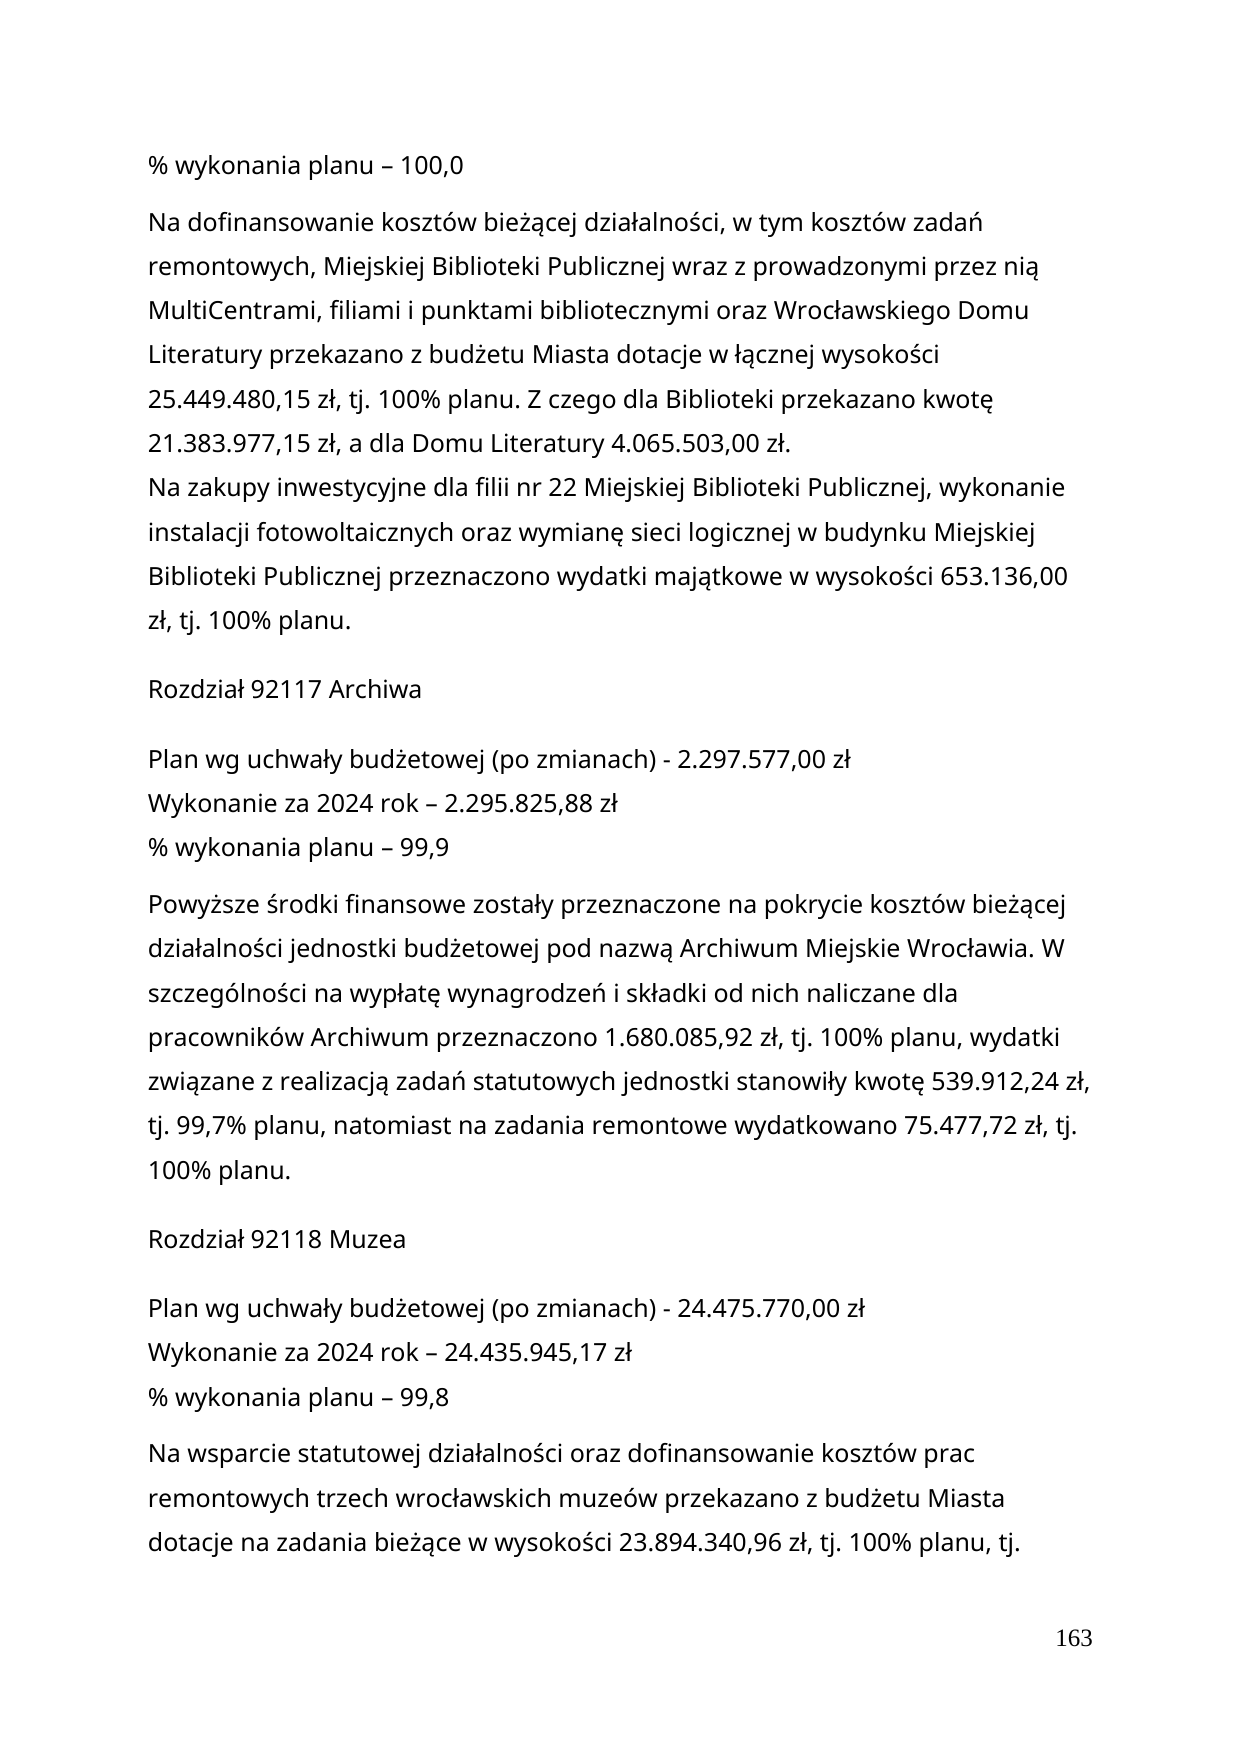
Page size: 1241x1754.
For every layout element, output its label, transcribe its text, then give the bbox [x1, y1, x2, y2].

text Na dofinansowanie kosztów bieżącej działalności, w tym kosztów zadań remontowych, Miejskiej Biblioteki Publicznej wraz z prowadzonymi przez nią MultiCentrami, filiami i punktami bibliotecznymi oraz Wrocławskiego Domu Literatury przekazano z budżetu Miasta dotacje w łącznej wysokości 25.449.480,15 zł, tj. 100% planu. Z czego dla Biblioteki przekazano kwotę 21.383.977,15 zł, a dla Domu Literatury 4.065.503,00 zł. [148, 204, 1093, 460]
text Plan wg uchwały budżetowej (po zmianach) - 24.475.770,00 zł [148, 1291, 1093, 1325]
text % wykonania planu – 100,0 [148, 148, 1093, 182]
text % wykonania planu – 99,8 [148, 1379, 1093, 1413]
text Na zakupy inwestycyjne dla filii nr 22 Miejskiej Biblioteki Publicznej, wykonanie instalacji fotowoltaicznych oraz wymianę sieci logicznej w budynku Miejskiej Biblioteki Publicznej przeznaczono wydatki majątkowe w wysokości 653.136,00 zł, tj. 100% planu. [148, 470, 1093, 637]
text % wykonania planu – 99,9 [148, 830, 1093, 864]
text Wykonanie za 2024 rok – 2.295.825,88 zł [148, 786, 1093, 820]
text Wykonanie za 2024 rok – 24.435.945,17 zł [148, 1335, 1093, 1369]
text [148, 1436, 1093, 1559]
text Plan wg uchwały budżetowej (po zmianach) - 2.297.577,00 zł [148, 741, 1093, 775]
text Rozdział 92118 Muzea [148, 1222, 1093, 1256]
text Powyższe środki finansowe zostały przeznaczone na pokrycie kosztów bieżącej działalności jednostki budżetowej pod nazwą Archiwum Miejskie Wrocławia. W szczególności na wypłatę wynagrodzeń i składki od nich naliczane dla pracowników Archiwum przeznaczono 1.680.085,92 zł, tj. 100% planu, wydatki związane z realizacją zadań statutowych jednostki stanowiły kwotę 539.912,24 zł, tj. 99,7% planu, natomiast na zadania remontowe wydatkowano 75.477,72 zł, tj. 100% planu. [148, 887, 1093, 1186]
text Rozdział 92117 Archiwa [148, 672, 1093, 706]
